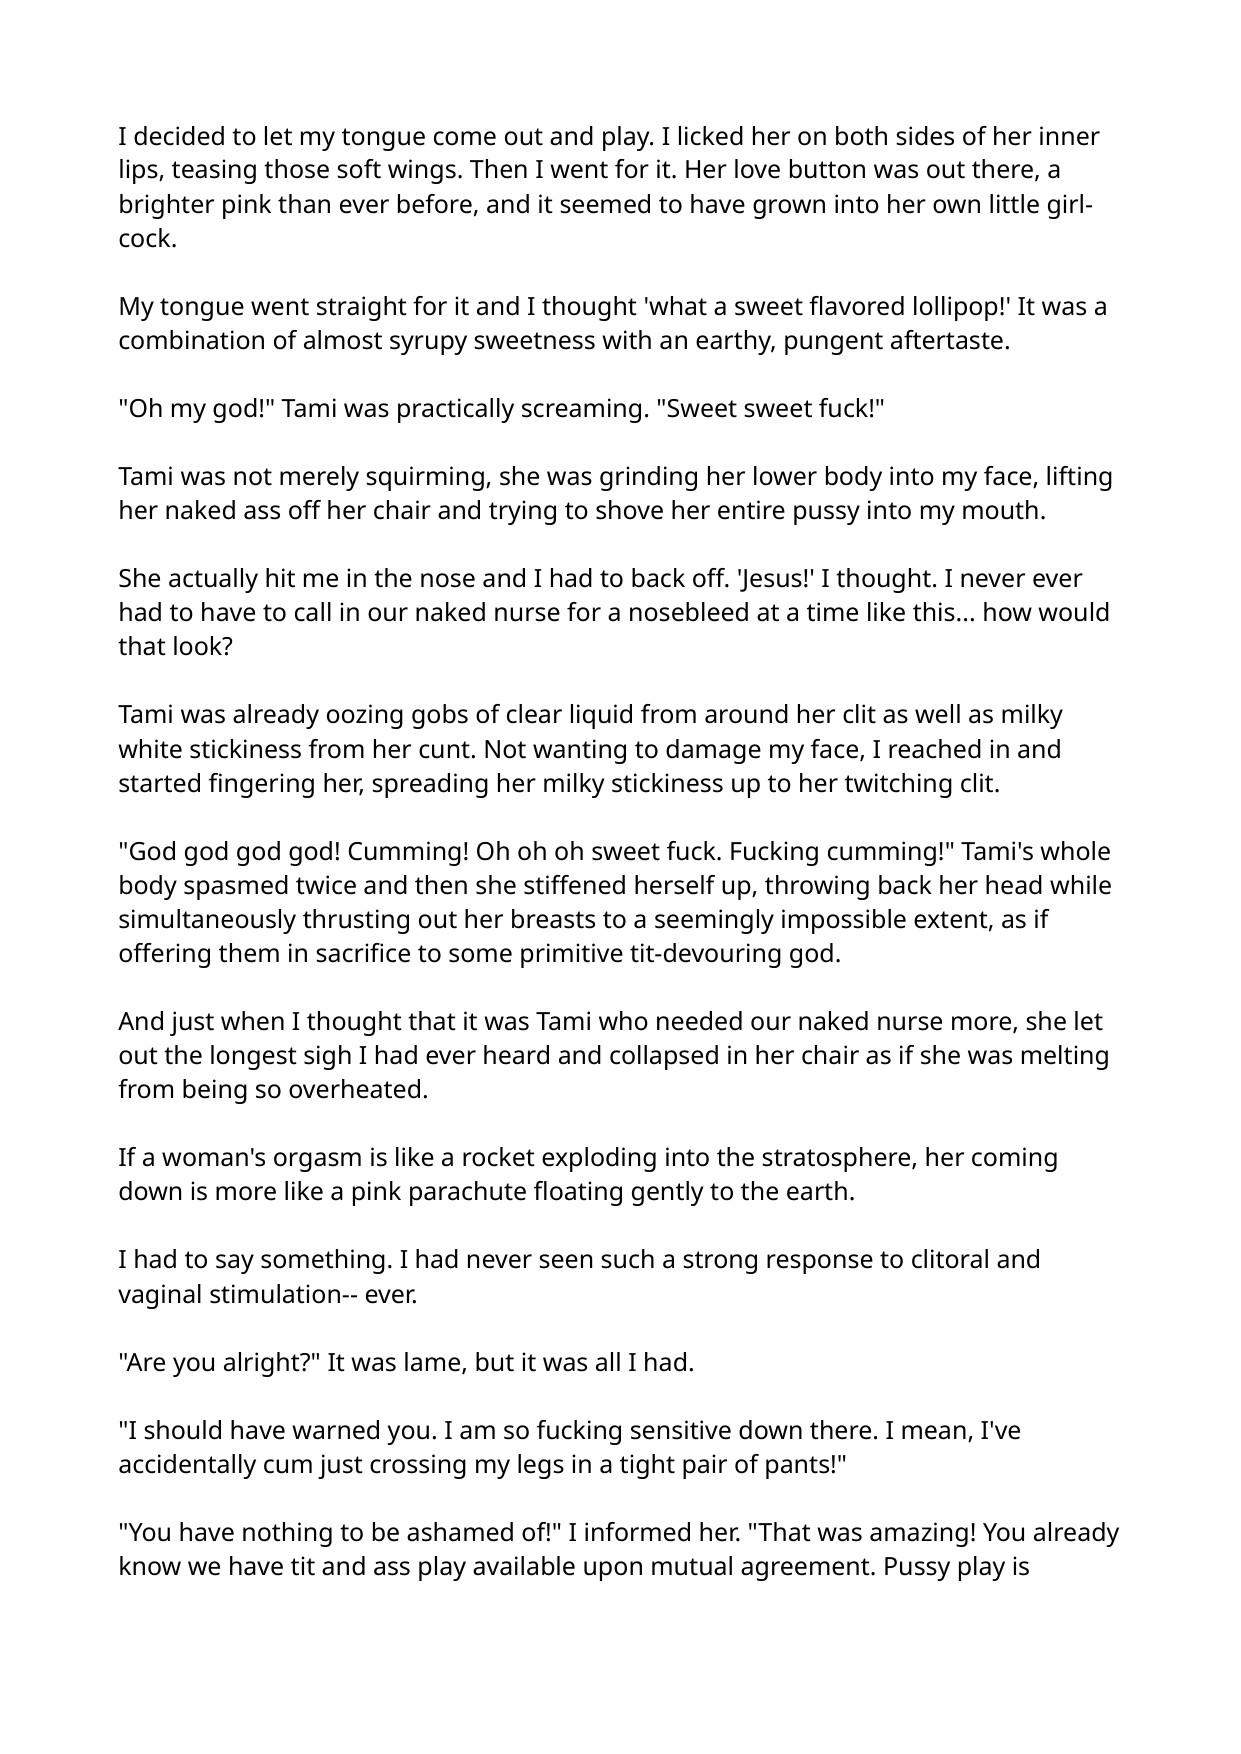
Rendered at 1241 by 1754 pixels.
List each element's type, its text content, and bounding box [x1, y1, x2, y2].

text Tami was not merely squirming, she was grinding her lower body into my face, lifting her naked ass off her chair and trying to shove her entire pussy into my mouth. [118, 459, 1122, 527]
text "God god god god! Cumming! Oh oh oh sweet fuck. Fucking cumming!" Tami's whole body spasmed twice and then she stiffened herself up, throwing back her head while simultaneously thrusting out her breasts to a seemingly impossible extent, as if offering them in sacrifice to some primitive tit-devouring god. [118, 833, 1122, 970]
text "Oh my god!" Tami was practically screaming. "Sweet sweet fuck!" [118, 391, 1122, 425]
text She actually hit me in the nose and I had to back off. 'Jesus!' I thought. I never ever had to have to call in our naked nurse for a nosebleed at a time like this... how would that look? [118, 561, 1122, 663]
text And just when I thought that it was Tami who needed our naked nurse more, she let out the longest sigh I had ever heard and collapsed in her chair as if she was melting from being so overheated. [118, 1004, 1122, 1106]
text If a woman's orgasm is like a rocket exploding into the stratosphere, her coming down is more like a pink parachute floating gently to the earth. [118, 1140, 1122, 1208]
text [118, 1515, 1122, 1583]
text I had to say something. I had never seen such a strong response to clitoral and vaginal stimulation-- ever. [118, 1242, 1122, 1310]
text My tongue went straight for it and I thought 'what a sweet flavored lollipop!' It was a combination of almost syrupy sweetness with an earthy, pungent aftertaste. [118, 288, 1122, 357]
text "I should have warned you. I am so fucking sensitive down there. I mean, I've accidentally cum just crossing my legs in a tight pair of pants!" [118, 1412, 1122, 1481]
text I decided to let my tongue come out and play. I licked her on both sides of her inner lips, teasing those soft wings. Then I went for it. Her love button was out there, a brighter pink than ever before, and it seemed to have grown into her own little girl-cock. [118, 118, 1122, 254]
text "Are you alright?" It was lame, but it was all I had. [118, 1344, 1122, 1378]
text Tami was already oozing gobs of clear liquid from around her clit as well as milky white stickiness from her cunt. Not wanting to damage my face, I reached in and started fingering her, spreading her milky stickiness up to her twitching clit. [118, 697, 1122, 799]
